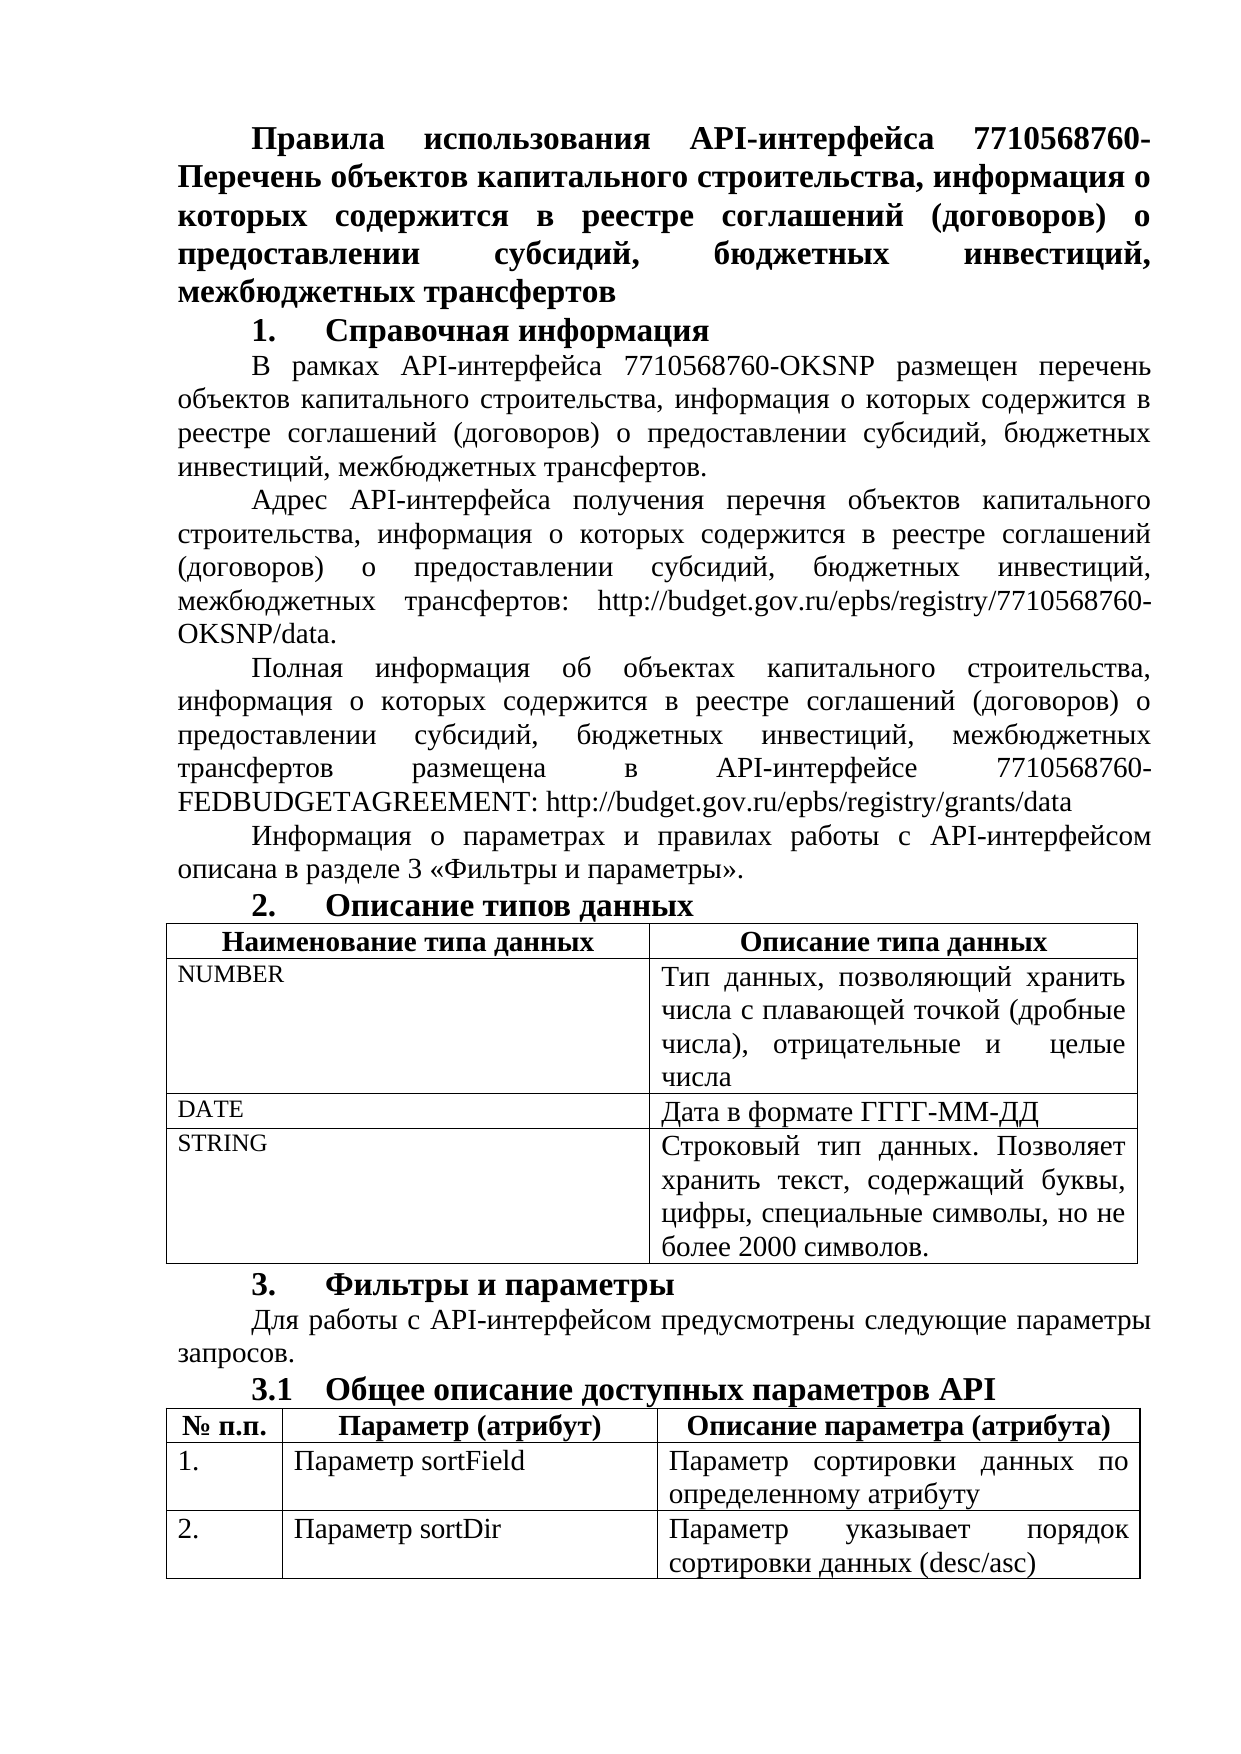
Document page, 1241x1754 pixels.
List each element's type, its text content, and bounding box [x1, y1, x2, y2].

table_cell STRING [167, 1129, 649, 1263]
table_cell NUMBER [167, 959, 649, 1093]
table_cell Параметр указывает порядок сортировки данных (desc/asc) [658, 1511, 1139, 1578]
table_cell Параметр sortDir [283, 1511, 657, 1578]
table_cell Параметр sortField [283, 1443, 657, 1510]
table_cell Параметр сортировки данных по определенному атрибуту [658, 1443, 1139, 1510]
table_header Параметр (атрибут) [283, 1409, 657, 1442]
table_cell Строковый тип данных. Позволяет хранить текст, содержащий буквы, цифры, специальные символы, но не более 2000 символов. [650, 1129, 1137, 1263]
text Для работы с API-интерфейсом предусмотрены следующие параметры запросов. [177, 1302, 1152, 1369]
table_cell Дата в формате ГГГГ-ММ-ДД [650, 1094, 1137, 1127]
text Полная информация об объектах капитального строительства, информация о которых содержится в реестре соглашений (договоров) о предоставлении субсидий, бюджетных инвестиций, межбюджетных трансфертов размещена в API-интерфейсе 7710568760-FEDBUDGETAGREEMENT: http://budget.gov.ru/epbs/registry/grants/data [177, 650, 1152, 818]
text Адрес API-интерфейса получения перечня объектов капитального строительства, информация о которых содержится в реестре соглашений (договоров) о предоставлении субсидий, бюджетных инвестиций, межбюджетных трансфертов: http://budget.gov.ru/epbs/registry/7710568760-OKSNP/data. [177, 482, 1152, 650]
subtitle Справочная информация [177, 310, 1152, 348]
text В рамках API-интерфейса 7710568760-OKSNP размещен перечень объектов капитального строительства, информация о которых содержится в реестре соглашений (договоров) о предоставлении субсидий, бюджетных инвестиций, межбюджетных трансфертов. [177, 348, 1152, 482]
table_header Наименование типа данных [167, 924, 649, 958]
table_cell DATE [167, 1094, 649, 1127]
subtitle Описание типов данных [177, 885, 1152, 923]
table_header Описание параметра (атрибута) [658, 1409, 1139, 1442]
subtitle Общее описание доступных параметров API [177, 1369, 1152, 1407]
text Правила использования API-интерфейса 7710568760- Перечень объектов капитального строительства, информация о которых содержится в реестре соглашений (договоров) о предоставлении субсидий, бюджетных инвестиций, межбюджетных трансфертов [177, 118, 1152, 310]
table_cell Тип данных, позволяющий хранить числа с плавающей точкой (дробные числа), отрицательные и целые числа [650, 959, 1137, 1093]
table_cell [167, 1511, 282, 1578]
subtitle Фильтры и параметры [177, 1264, 1152, 1302]
table_cell [167, 1443, 282, 1510]
table_header Описание типа данных [650, 924, 1137, 958]
table_header № п.п. [167, 1409, 282, 1442]
